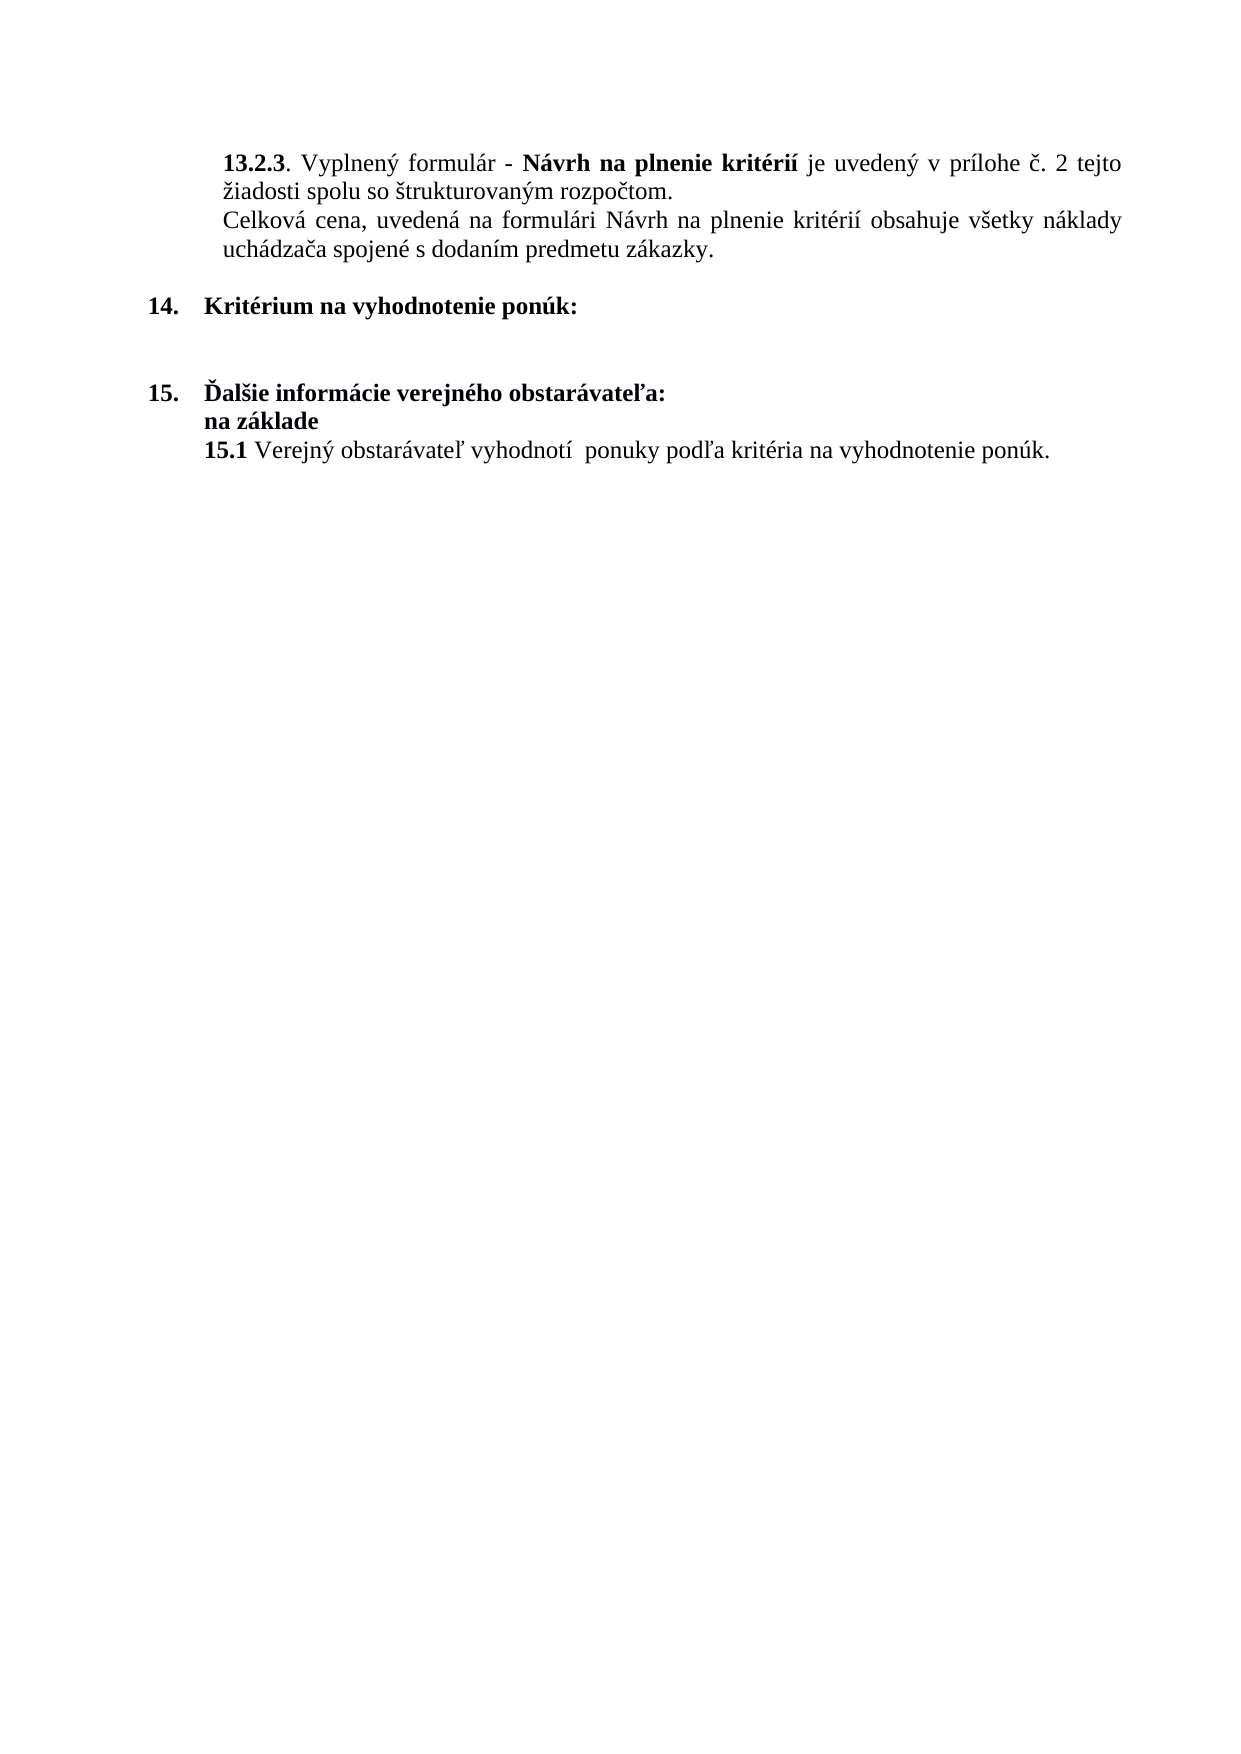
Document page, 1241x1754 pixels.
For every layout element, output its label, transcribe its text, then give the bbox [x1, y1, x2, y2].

list Kritérium na vyhodnotenie ponúk: [148, 291, 1122, 320]
text na základe [204, 406, 1122, 435]
text 15. Ďalšie informácie verejného obstarávateľa: [148, 378, 1122, 406]
text Celková cena, uvedená na formulári Návrh na plnenie kritérií obsahuje všetky náklady uchádzača spojené s dodaním predmetu zákazky. [223, 205, 1122, 263]
text 15.1 Verejný obstarávateľ vyhodnotí ponuky podľa kritéria na vyhodnotenie ponúk. [204, 435, 1122, 464]
text 13.2.3. Vyplnený formulár - Návrh na plnenie kritérií je uvedený v prílohe č. 2 tejto žiadosti spolu so štrukturovaným rozpočtom. [223, 148, 1122, 205]
